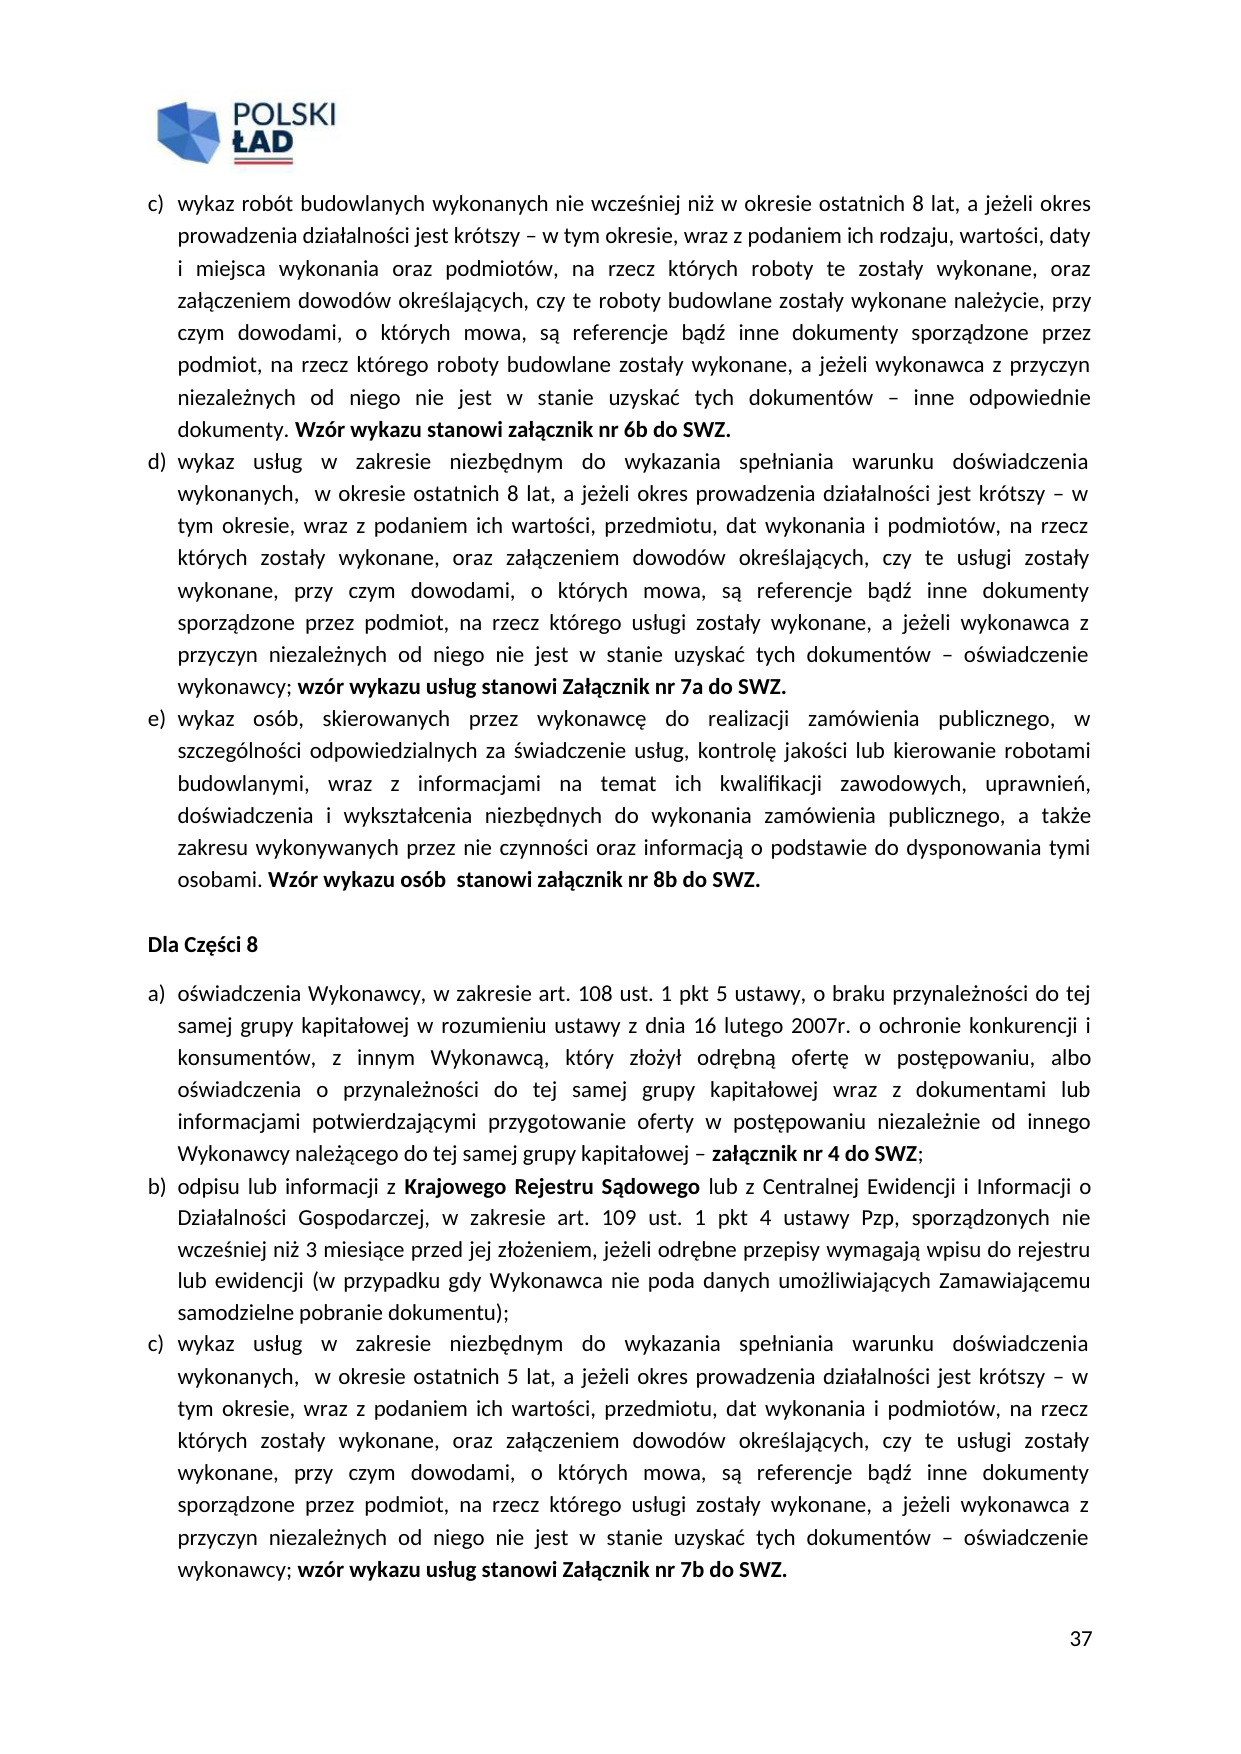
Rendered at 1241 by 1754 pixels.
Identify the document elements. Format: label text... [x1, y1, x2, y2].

list oświadczenia Wykonawcy, w zakresie art. 108 ust. 1 pkt 5 ustawy, o braku przynależności do tej samej grupy kapitałowej w rozumieniu ustawy z dnia 16 lutego 2007r. o ochronie konkurencji i konsumentów, z innym Wykonawcą, który złożył odrębną ofertę w postępowaniu, albo oświadczenia o przynależności do tej samej grupy kapitałowej wraz z dokumentami lub informacjami potwierdzającymi przygotowanie oferty w postępowaniu niezależnie od innego Wykonawcy należącego do tej samej grupy kapitałowej – załącznik nr 4 do SWZ; [148, 979, 1092, 1168]
list odpisu lub informacji z Krajowego Rejestru Sądowego lub z Centralnej Ewidencji i Informacji o Działalności Gospodarczej, w zakresie art. 109 ust. 1 pkt 4 ustawy Pzp, sporządzonych nie wcześniej niż 3 miesiące przed jej złożeniem, jeżeli odrębne przepisy wymagają wpisu do rejestru lub ewidencji (w przypadku gdy Wykonawca nie poda danych umożliwiających Zamawiającemu samodzielne pobranie dokumentu); [148, 1172, 1092, 1326]
list wykaz osób, skierowanych przez wykonawcę do realizacji zamówienia publicznego, w szczególności odpowiedzialnych za świadczenie usług, kontrolę jakości lub kierowanie robotami budowlanymi, wraz z informacjami na temat ich kwalifikacji zawodowych, uprawnień, doświadczenia i wykształcenia niezbędnych do wykonania zamówienia publicznego, a także zakresu wykonywanych przez nie czynności oraz informacją o podstawie do dysponowania tymi osobami. Wzór wykazu osób stanowi załącznik nr 8b do SWZ. [148, 704, 1092, 893]
list wykaz usług w zakresie niezbędnym do wykazania spełniania warunku doświadczenia wykonanych, w okresie ostatnich 5 lat, a jeżeli okres prowadzenia działalności jest krótszy – w tym okresie, wraz z podaniem ich wartości, przedmiotu, dat wykonania i podmiotów, na rzecz których zostały wykonane, oraz załączeniem dowodów określających, czy te usługi zostały wykonane, przy czym dowodami, o których mowa, są referencje bądź inne dokumenty sporządzone przez podmiot, na rzecz którego usługi zostały wykonane, a jeżeli wykonawca z przyczyn niezależnych od niego nie jest w stanie uzyskać tych dokumentów – oświadczenie wykonawcy; wzór wykazu usług stanowi Załącznik nr 7b do SWZ. [148, 1329, 1090, 1583]
list wykaz robót budowlanych wykonanych nie wcześniej niż w okresie ostatnich 8 lat, a jeżeli okres prowadzenia działalności jest krótszy – w tym okresie, wraz z podaniem ich rodzaju, wartości, daty i miejsca wykonania oraz podmiotów, na rzecz których roboty te zostały wykonane, oraz załączeniem dowodów określających, czy te roboty budowlane zostały wykonane należycie, przy czym dowodami, o których mowa, są referencje bądź inne dokumenty sporządzone przez podmiot, na rzecz którego roboty budowlane zostały wykonane, a jeżeli wykonawca z przyczyn niezależnych od niego nie jest w stanie uzyskać tych dokumentów – inne odpowiednie dokumenty. Wzór wykazu stanowi załącznik nr 6b do SWZ. [148, 189, 1092, 443]
list wykaz usług w zakresie niezbędnym do wykazania spełniania warunku doświadczenia wykonanych, w okresie ostatnich 8 lat, a jeżeli okres prowadzenia działalności jest krótszy – w tym okresie, wraz z podaniem ich wartości, przedmiotu, dat wykonania i podmiotów, na rzecz których zostały wykonane, oraz załączeniem dowodów określających, czy te usługi zostały wykonane, przy czym dowodami, o których mowa, są referencje bądź inne dokumenty sporządzone przez podmiot, na rzecz którego usługi zostały wykonane, a jeżeli wykonawca z przyczyn niezależnych od niego nie jest w stanie uzyskać tych dokumentów – oświadczenie wykonawcy; wzór wykazu usług stanowi Załącznik nr 7a do SWZ. [148, 447, 1090, 700]
text Dla Części 8 [148, 930, 1092, 958]
